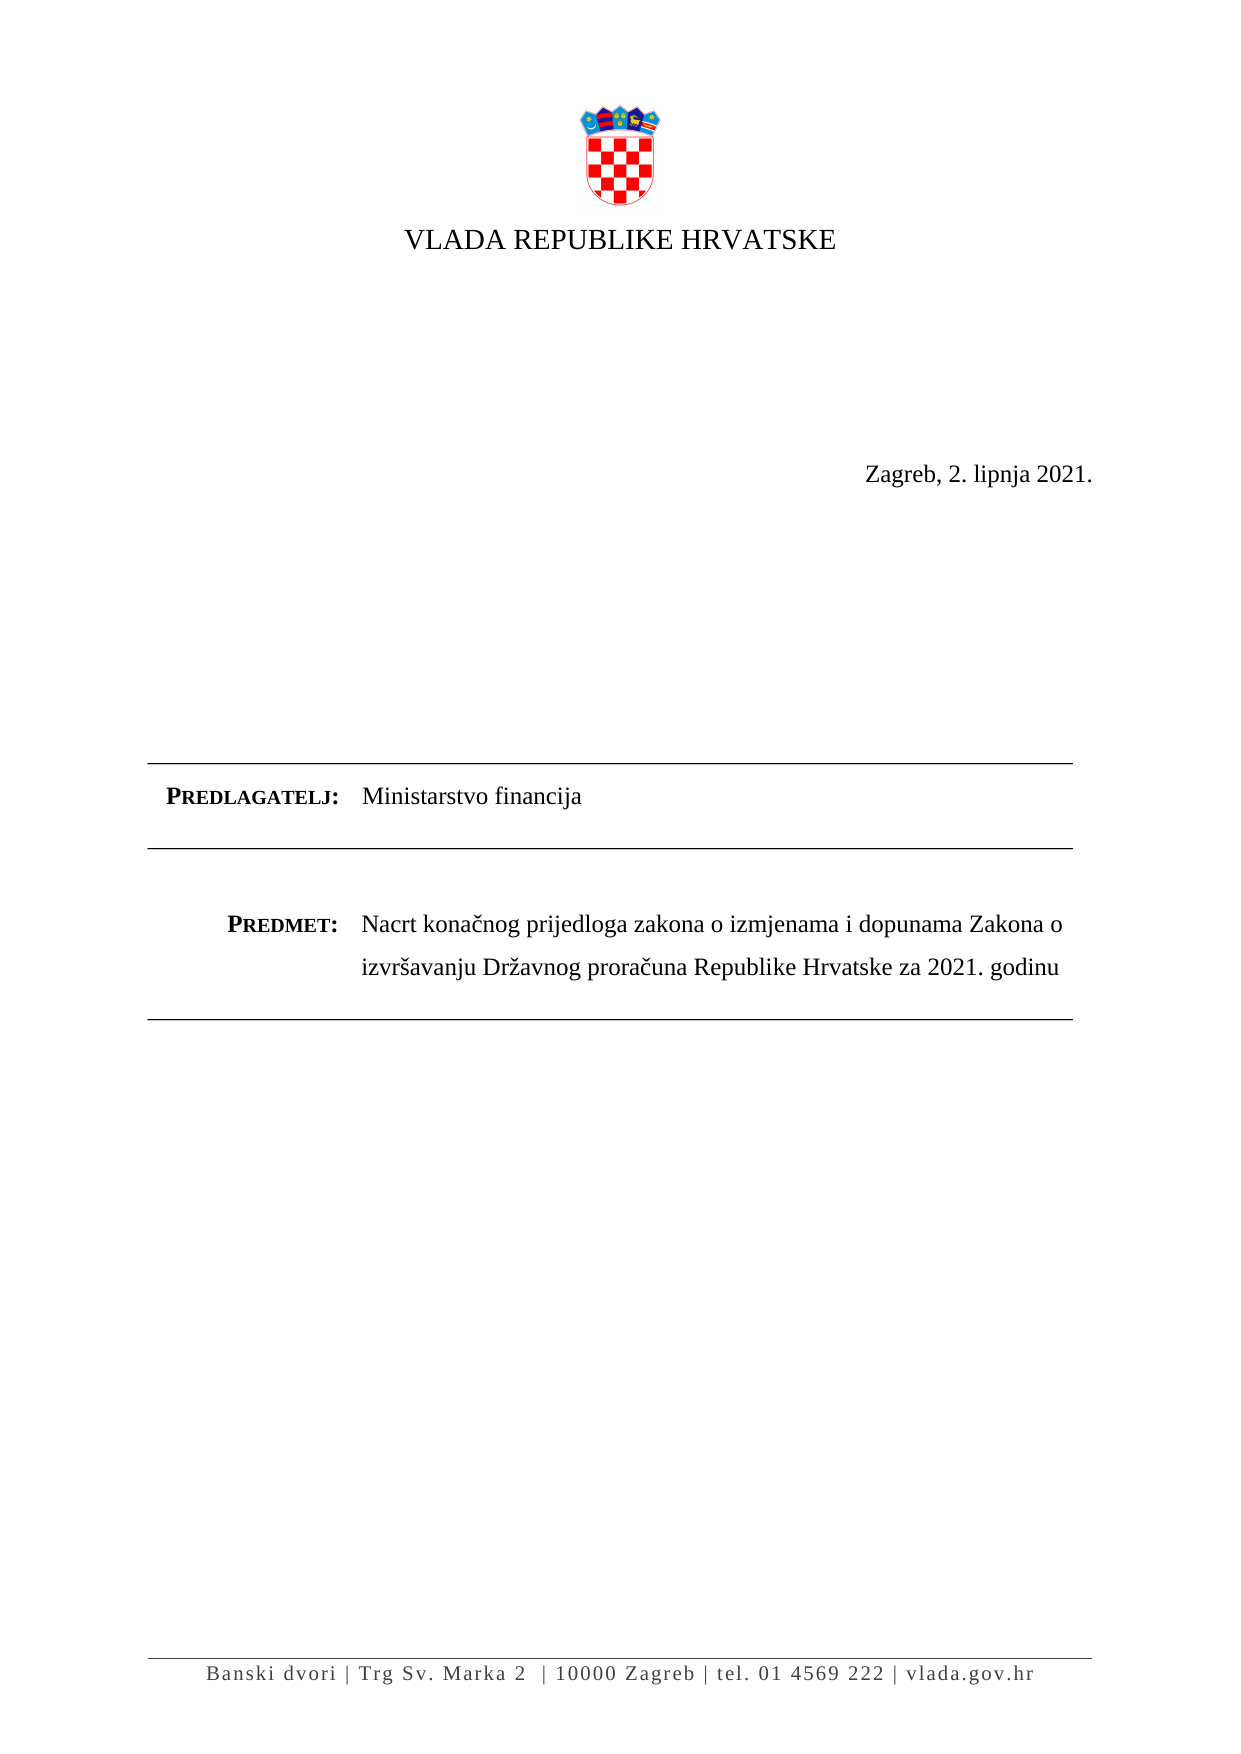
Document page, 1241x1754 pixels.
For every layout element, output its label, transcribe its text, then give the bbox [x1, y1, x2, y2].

text __________________________________________________________________________ [148, 738, 1092, 767]
table_header Ministarstvo financija [351, 781, 1093, 823]
table_header Predlagatelj: [148, 781, 351, 823]
picture [578, 103, 662, 216]
text VLADA REPUBLIKE HRVATSKE [148, 222, 1092, 256]
table_header Predmet: [148, 909, 350, 994]
table_header Nacrt konačnog prijedloga zakona o izmjenama i dopunama Zakona o izvršavanju Državnog proračuna Republike Hrvatske za 2021. godinu [350, 909, 1093, 994]
text Zagreb, 2. lipnja 2021. [148, 459, 1092, 488]
text __________________________________________________________________________ [148, 994, 1092, 1023]
text __________________________________________________________________________ [148, 823, 1092, 852]
